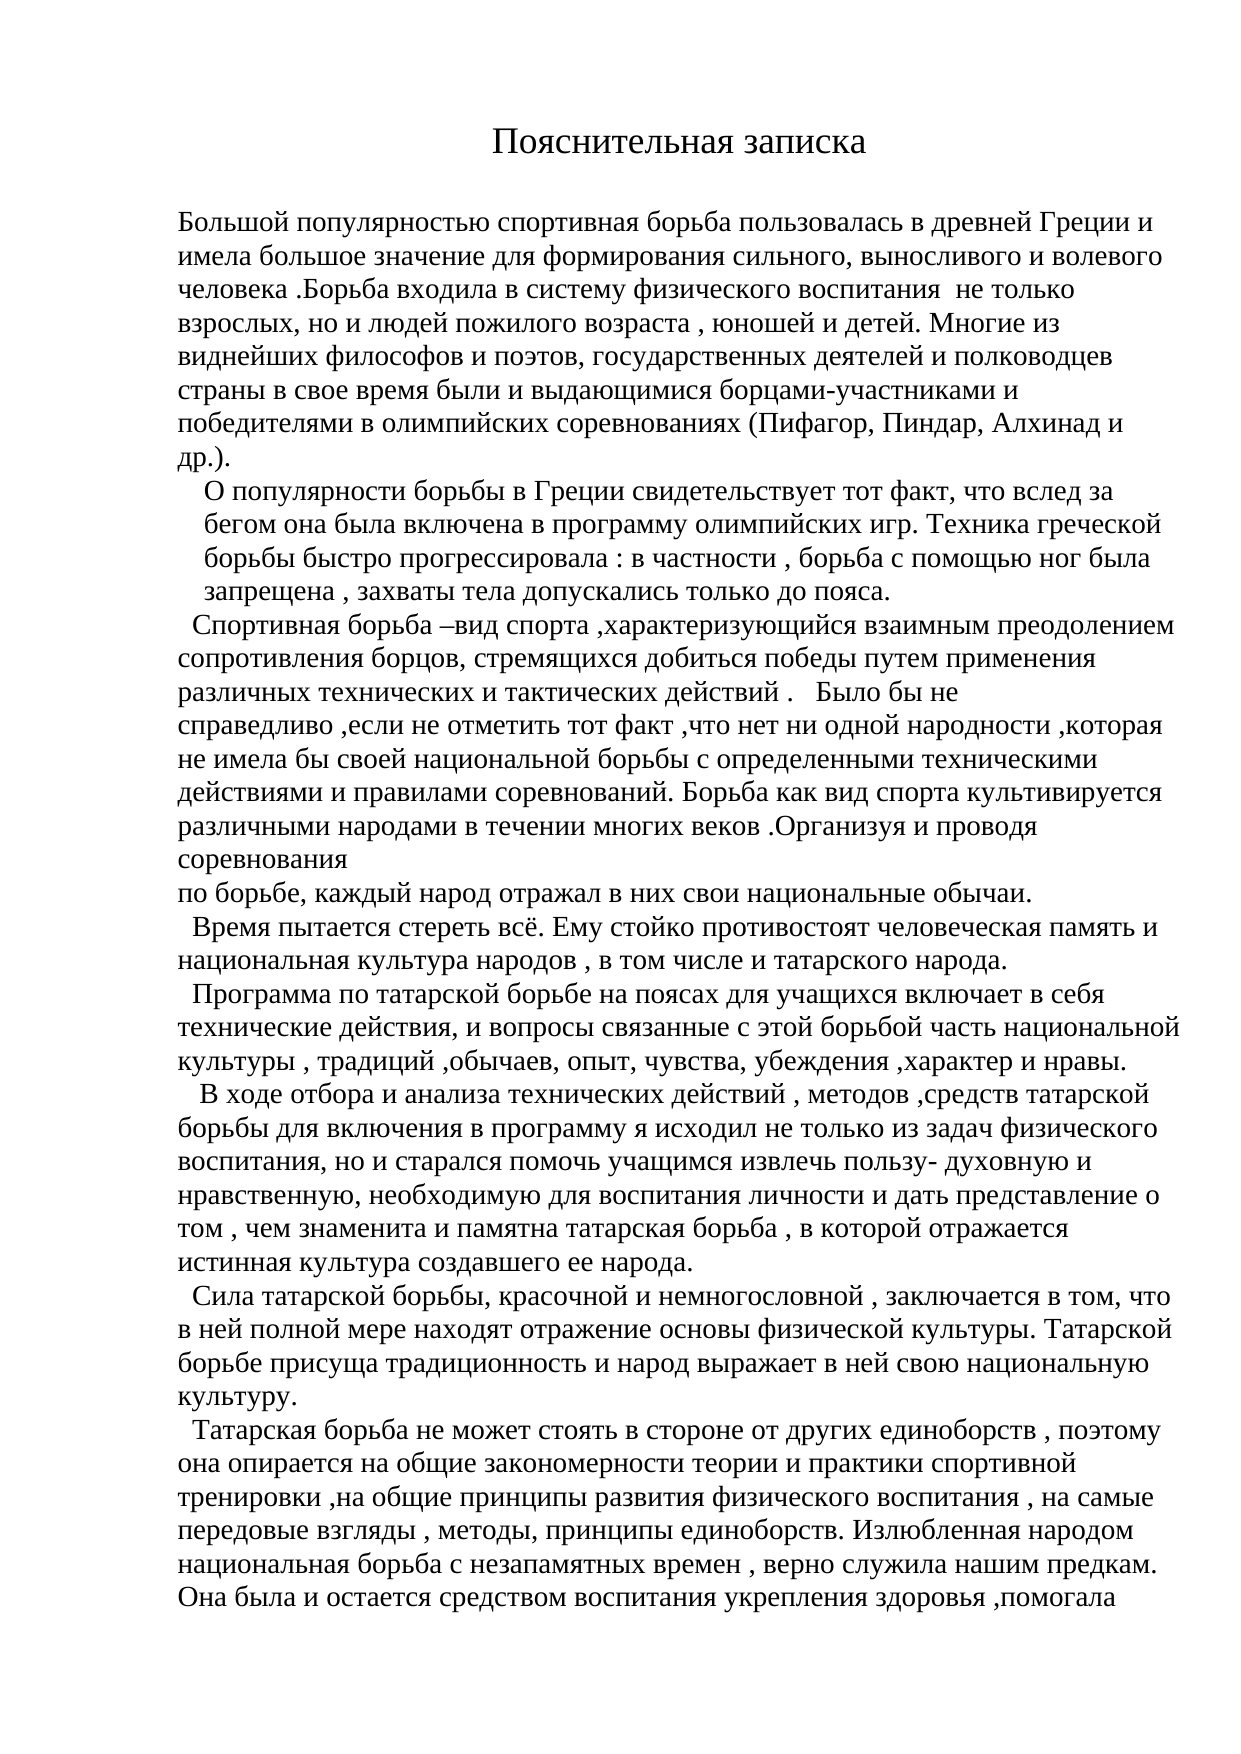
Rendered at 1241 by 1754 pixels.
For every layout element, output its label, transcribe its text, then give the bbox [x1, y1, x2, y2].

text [177, 1546, 1181, 1613]
text О популярности борьбы в Греции свидетельствует тот факт, что вслед за бегом она была включена в программу олимпийских игр. Техника греческой борьбы быстро прогрессировала : в частности , борьба с помощью ног была запрещена , захваты тела допускались только до пояса. [203, 473, 1181, 607]
text Сила татарской борьбы, красочной и немногословной , заключается в том, что в ней полной мере находят отражение основы физической культуры. Татарской борьбе присуща традиционность и народ выражает в ней свою национальную культуру. [177, 1278, 1181, 1412]
text по борьбе, каждый народ отражал в них свои национальные обычаи. [177, 875, 1181, 909]
text Спортивная борьба –вид спорта ,характеризующийся взаимным преодолением сопротивления борцов, стремящихся добиться победы путем применения различных технических и тактических действий . Было бы не справедливо ,если не отметить тот факт ,что нет ни одной народности ,которая не имела бы своей национальной борьбы с определенными техническими действиями и правилами соревнований. Борьба как вид спорта культивируется различными народами в течении многих веков .Организуя и проводя соревнования [177, 607, 1181, 875]
text Татарская борьба не может стоять в стороне от других единоборств , поэтому она опирается на общие закономерности теории и практики спортивной тренировки ,на общие принципы развития физического воспитания , на самые передовые взгляды , методы, принципы единоборств. Излюбленная народом [177, 1412, 1181, 1546]
text Пояснительная записка [177, 118, 1181, 161]
text Время пытается стереть всё. Ему стойко противостоят человеческая память и национальная культура народов , в том числе и татарского народа. [177, 909, 1181, 976]
text Программа по татарской борьбе на поясах для учащихся включает в себя технические действия, и вопросы связанные с этой борьбой часть национальной культуры , традиций ,обычаев, опыт, чувства, убеждения ,характер и нравы. [177, 976, 1181, 1076]
text В ходе отбора и анализа технических действий , методов ,средств татарской борьбы для включения в программу я исходил не только из задач физического воспитания, но и старался помочь учащимся извлечь пользу- духовную и нравственную, необходимую для воспитания личности и дать представление о том , чем знаменита и памятна татарская борьба , в которой отражается истинная культура создавшего ее народа. [177, 1076, 1181, 1278]
text Большой популярностью спортивная борьба пользовалась в древней Греции и имела большое значение для формирования сильного, выносливого и волевого человека .Борьба входила в систему физического воспитания не только взрослых, но и людей пожилого возраста , юношей и детей. Многие из виднейших философов и поэтов, государственных деятелей и полководцев страны в свое время были и выдающимися борцами-участниками и победителями в олимпийских соревнованиях (Пифагор, Пиндар, Алхинад и др.). [177, 204, 1181, 473]
